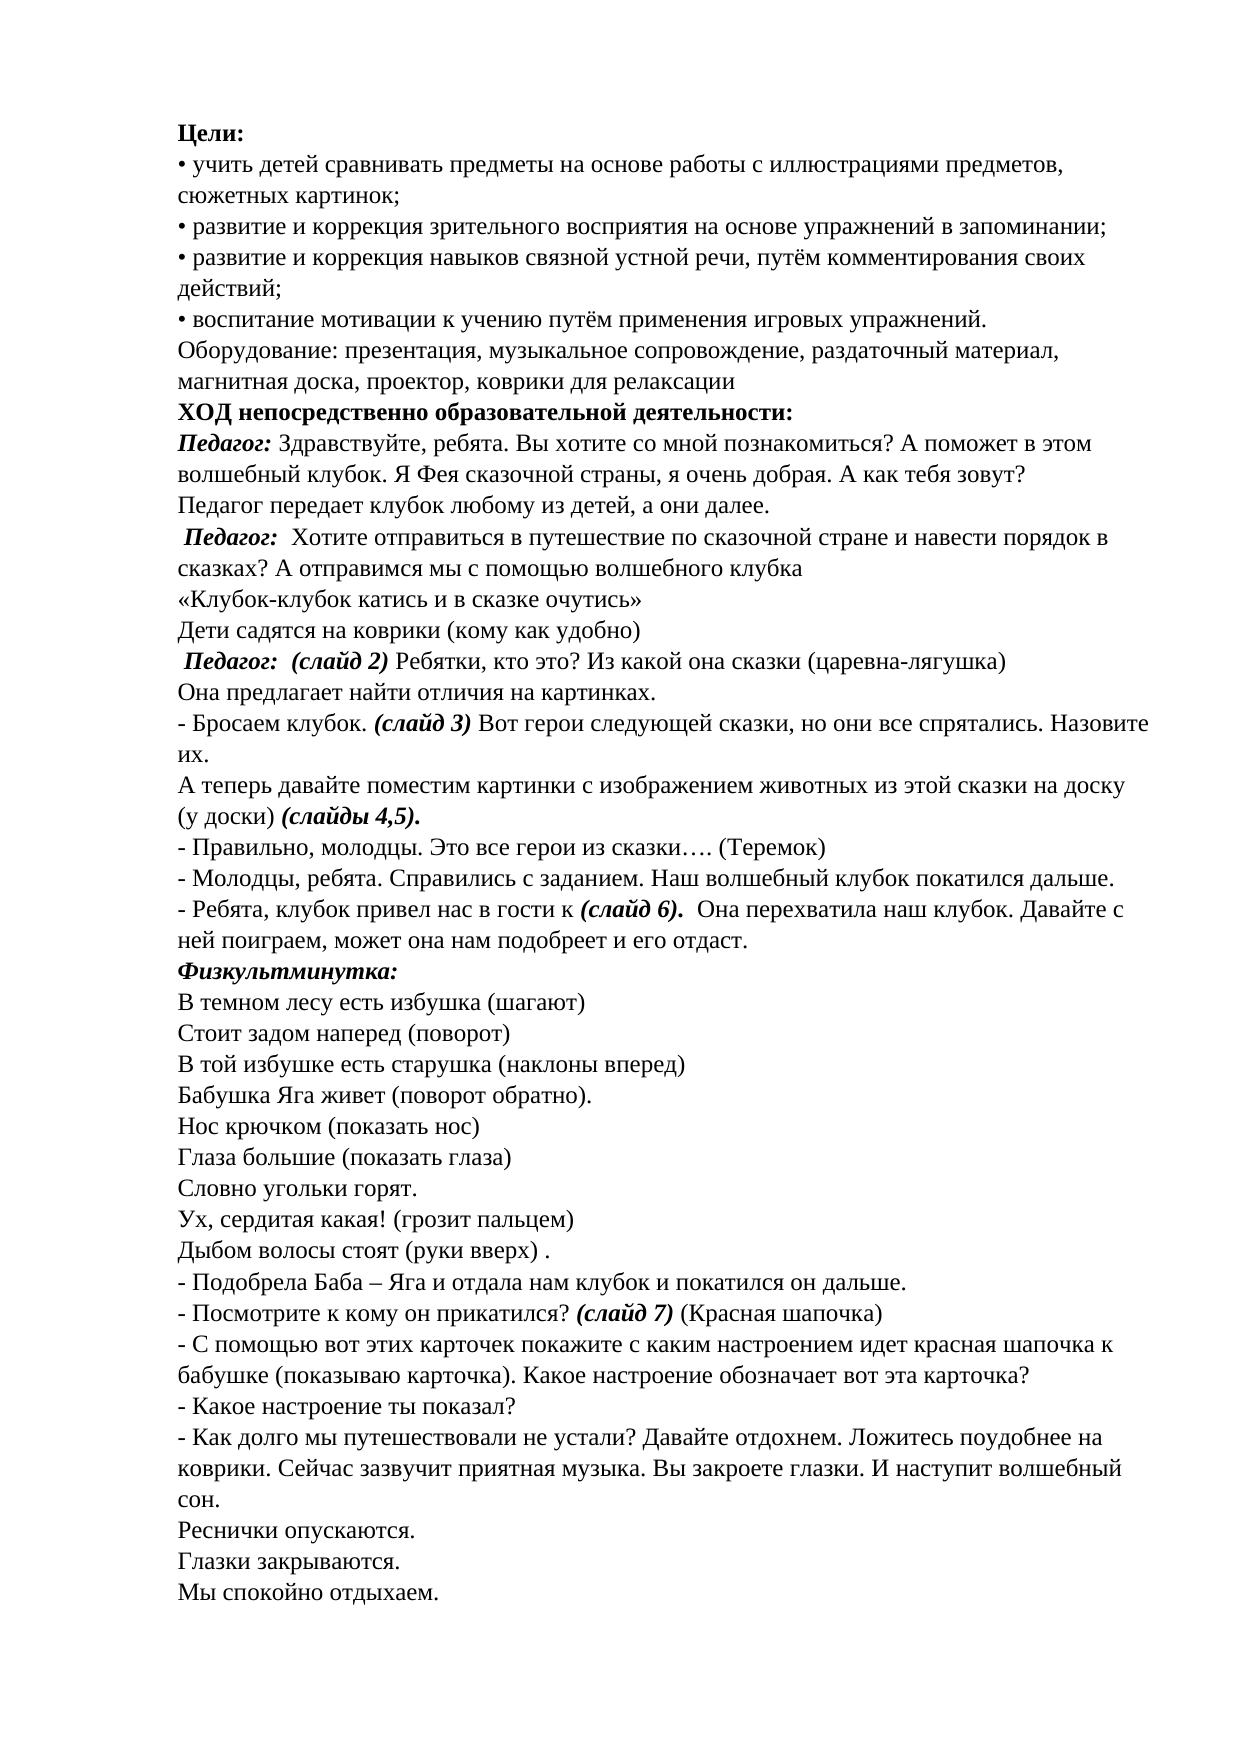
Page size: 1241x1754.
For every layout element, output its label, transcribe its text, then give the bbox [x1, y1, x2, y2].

text Педагог: Хотите отправиться в путешествие по сказочной стране и навести порядок в сказках? А отправимся мы с помощью волшебного клубка [177, 522, 1152, 581]
text Глазки закрываются. [177, 1546, 1152, 1575]
text Нос крючком (показать нос) [177, 1111, 1152, 1140]
text Глаза большие (показать глаза) [177, 1142, 1152, 1171]
text Педагог: (слайд 2) Ребятки, кто это? Из какой она сказки (царевна-лягушка) [177, 646, 1152, 674]
text В темном лесу есть избушка (шагают) [177, 987, 1152, 1016]
text Педагог: Здравствуйте, ребята. Вы хотите со мной познакомиться? А поможет в этом волшебный клубок. Я Фея сказочной страны, я очень добрая. А как тебя зовут? [177, 428, 1152, 488]
text А теперь давайте поместим картинки с изображением животных из этой сказки на доску (у доски) (слайды 4,5). [177, 770, 1152, 830]
text • учить детей сравнивать предметы на основе работы с иллюстрациями предметов, сюжетных картинок; [177, 149, 1152, 209]
text «Клубок-клубок катись и в сказке очутись» [177, 584, 1152, 612]
text - Как долго мы путешествовали не устали? Давайте отдохнем. Ложитесь поудобнее на коврики. Сейчас зазвучит приятная музыка. Вы закроете глазки. И наступит волшебный сон. [177, 1422, 1152, 1513]
text Цели: [177, 118, 1152, 147]
text ХОД непосредственно образовательной деятельности: [177, 397, 1152, 426]
text - Правильно, молодцы. Это все герои из сказки…. (Теремок) [177, 832, 1152, 861]
text Физкультминутка: [177, 956, 1152, 985]
text Ух, сердитая какая! (грозит пальцем) [177, 1204, 1152, 1233]
text - С помощью вот этих карточек покажите с каким настроением идет красная шапочка к бабушке (показываю карточка). Какое настроение обозначает вот эта карточка? [177, 1329, 1152, 1388]
text Реснички опускаются. [177, 1515, 1152, 1544]
text - Ребята, клубок привел нас в гости к (слайд 6). Она перехватила наш клубок. Давайте с ней поиграем, может она нам подобреет и его отдаст. [177, 894, 1152, 954]
text Дыбом волосы стоят (руки вверх) . [177, 1236, 1152, 1264]
text - Какое настроение ты показал? [177, 1391, 1152, 1419]
text • развитие и коррекция навыков связной устной речи, путём комментирования своих действий; [177, 242, 1152, 302]
text Словно угольки горят. [177, 1173, 1152, 1202]
text • развитие и коррекция зрительного восприятия на основе упражнений в запоминании; [177, 211, 1152, 240]
text - Бросаем клубок. (слайд 3) Вот герои следующей сказки, но они все спрятались. Назовите их. [177, 708, 1152, 768]
text Педагог передает клубок любому из детей, а они далее. [177, 491, 1152, 519]
text Она предлагает найти отличия на картинках. [177, 677, 1152, 706]
text • воспитание мотивации к учению путём применения игровых упражнений. [177, 304, 1152, 333]
text Оборудование: презентация, музыкальное сопровождение, раздаточный материал, магнитная доска, проектор, коврики для релаксации [177, 335, 1152, 395]
text Дети садятся на коврики (кому как удобно) [177, 615, 1152, 643]
text Мы спокойно отдыхаем. [177, 1577, 1152, 1606]
text Бабушка Яга живет (поворот обратно). [177, 1080, 1152, 1109]
text - Молодцы, ребята. Справились с заданием. Наш волшебный клубок покатился дальше. [177, 863, 1152, 892]
text - Посмотрите к кому он прикатился? (слайд 7) (Красная шапочка) [177, 1298, 1152, 1326]
text В той избушке есть старушка (наклоны вперед) [177, 1049, 1152, 1078]
text - Подобрела Баба – Яга и отдала нам клубок и покатился он дальше. [177, 1267, 1152, 1295]
text Стоит задом наперед (поворот) [177, 1018, 1152, 1047]
